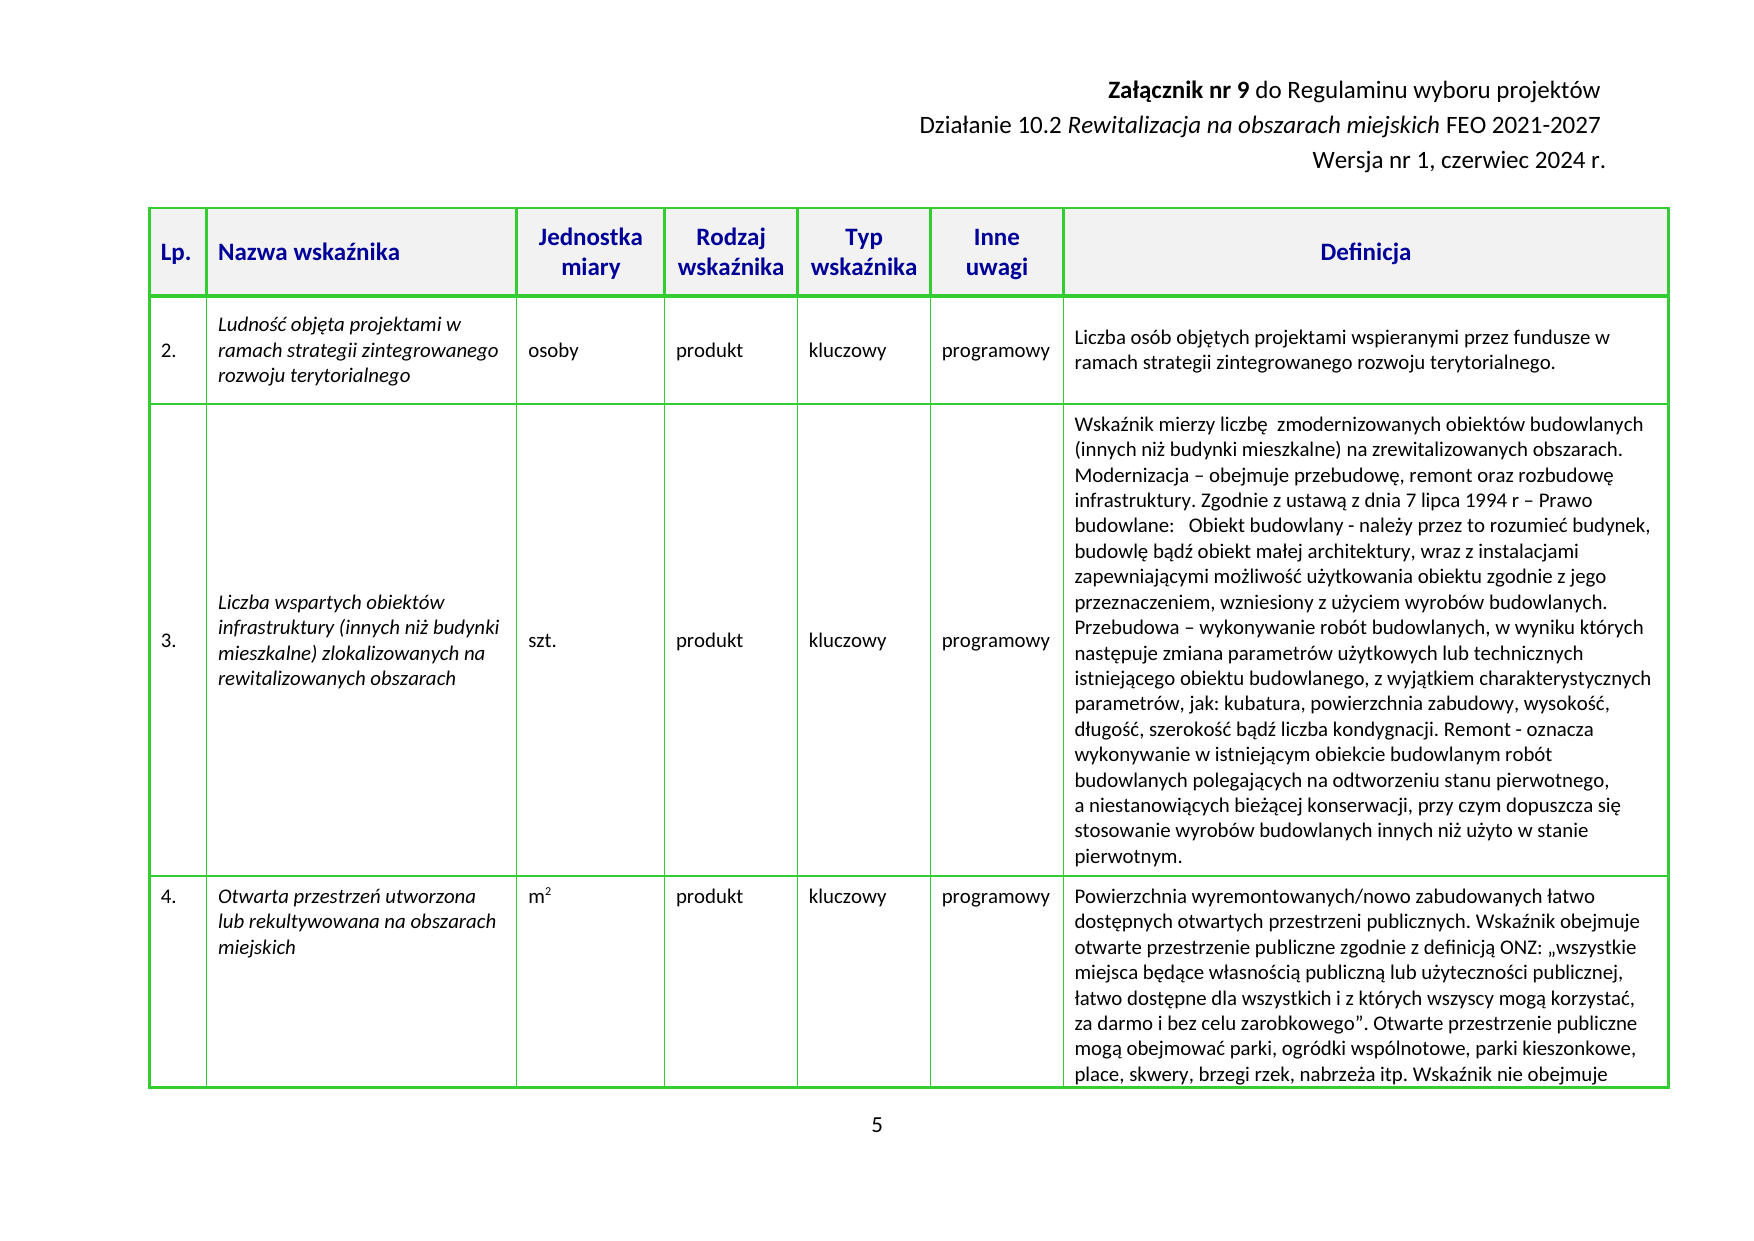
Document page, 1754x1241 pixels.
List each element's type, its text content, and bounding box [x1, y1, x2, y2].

table_cell 4. [151, 877, 206, 1086]
table_cell programowy [931, 405, 1063, 875]
table_cell kluczowy [798, 877, 930, 1086]
table_header Typ wskaźnika [799, 209, 929, 294]
table_cell 3. [151, 405, 206, 875]
table_cell m2 [517, 877, 664, 1086]
table_cell kluczowy [798, 405, 930, 875]
table_cell szt. [517, 405, 664, 875]
table_cell osoby [517, 298, 664, 403]
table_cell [207, 877, 516, 1086]
table_cell Liczba wspartych obiektów infrastruktury (innych niż budynki mieszkalne) zlokalizowanych na rewitalizowanych obszarach [207, 405, 516, 875]
table_header Nazwa wskaźnika [208, 209, 515, 294]
table_header Inne uwagi [932, 209, 1062, 294]
table_cell Liczba osób objętych projektami wspieranymi przez fundusze w ramach strategii zintegrowanego rozwoju terytorialnego. [1064, 298, 1667, 403]
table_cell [1064, 877, 1667, 1086]
table_cell produkt [665, 405, 797, 875]
table_header Definicja [1065, 209, 1667, 294]
table_cell produkt [665, 298, 797, 403]
table_cell Wskaźnik mierzy liczbę zmodernizowanych obiektów budowlanych (innych niż budynki mieszkalne) na zrewitalizowanych obszarach. Modernizacja – obejmuje przebudowę, remont oraz rozbudowę infrastruktury. Zgodnie z ustawą z dnia 7 lipca 1994 r – Prawo budowlane: Obiekt budowlany - należy przez to rozumieć budynek, budowlę bądź obiekt małej architektury, wraz z instalacjami zapewniającymi możliwość użytkowania obiektu zgodnie z jego przeznaczeniem, wzniesiony z użyciem wyrobów budowlanych. Przebudowa – wykonywanie robót budowlanych, w wyniku których następuje zmiana parametrów użytkowych lub technicznych istniejącego obiektu budowlanego, z wyjątkiem charakterystycznych parametrów, jak: kubatura, powierzchnia zabudowy, wysokość, długość, szerokość bądź liczba kondygnacji. Remont - oznacza wykonywanie w istniejącym obiekcie budowlanym robót budowlanych polegających na odtworzeniu stanu pierwotnego, a niestanowiących bieżącej konserwacji, przy czym dopuszcza się stosowanie wyrobów budowlanych innych niż użyto w stanie pierwotnym. [1064, 405, 1667, 875]
table_cell kluczowy [798, 298, 930, 403]
table_cell programowy [931, 877, 1063, 1086]
table_cell programowy [931, 298, 1063, 403]
table_cell Ludność objęta projektami w ramach strategii zintegrowanego rozwoju terytorialnego [207, 298, 516, 403]
table_header Lp. [151, 209, 205, 294]
table_header Jednostka miary [518, 209, 663, 294]
table_cell produkt [665, 877, 797, 1086]
table_header Rodzaj wskaźnika [666, 209, 796, 294]
table_cell 2. [151, 298, 206, 403]
